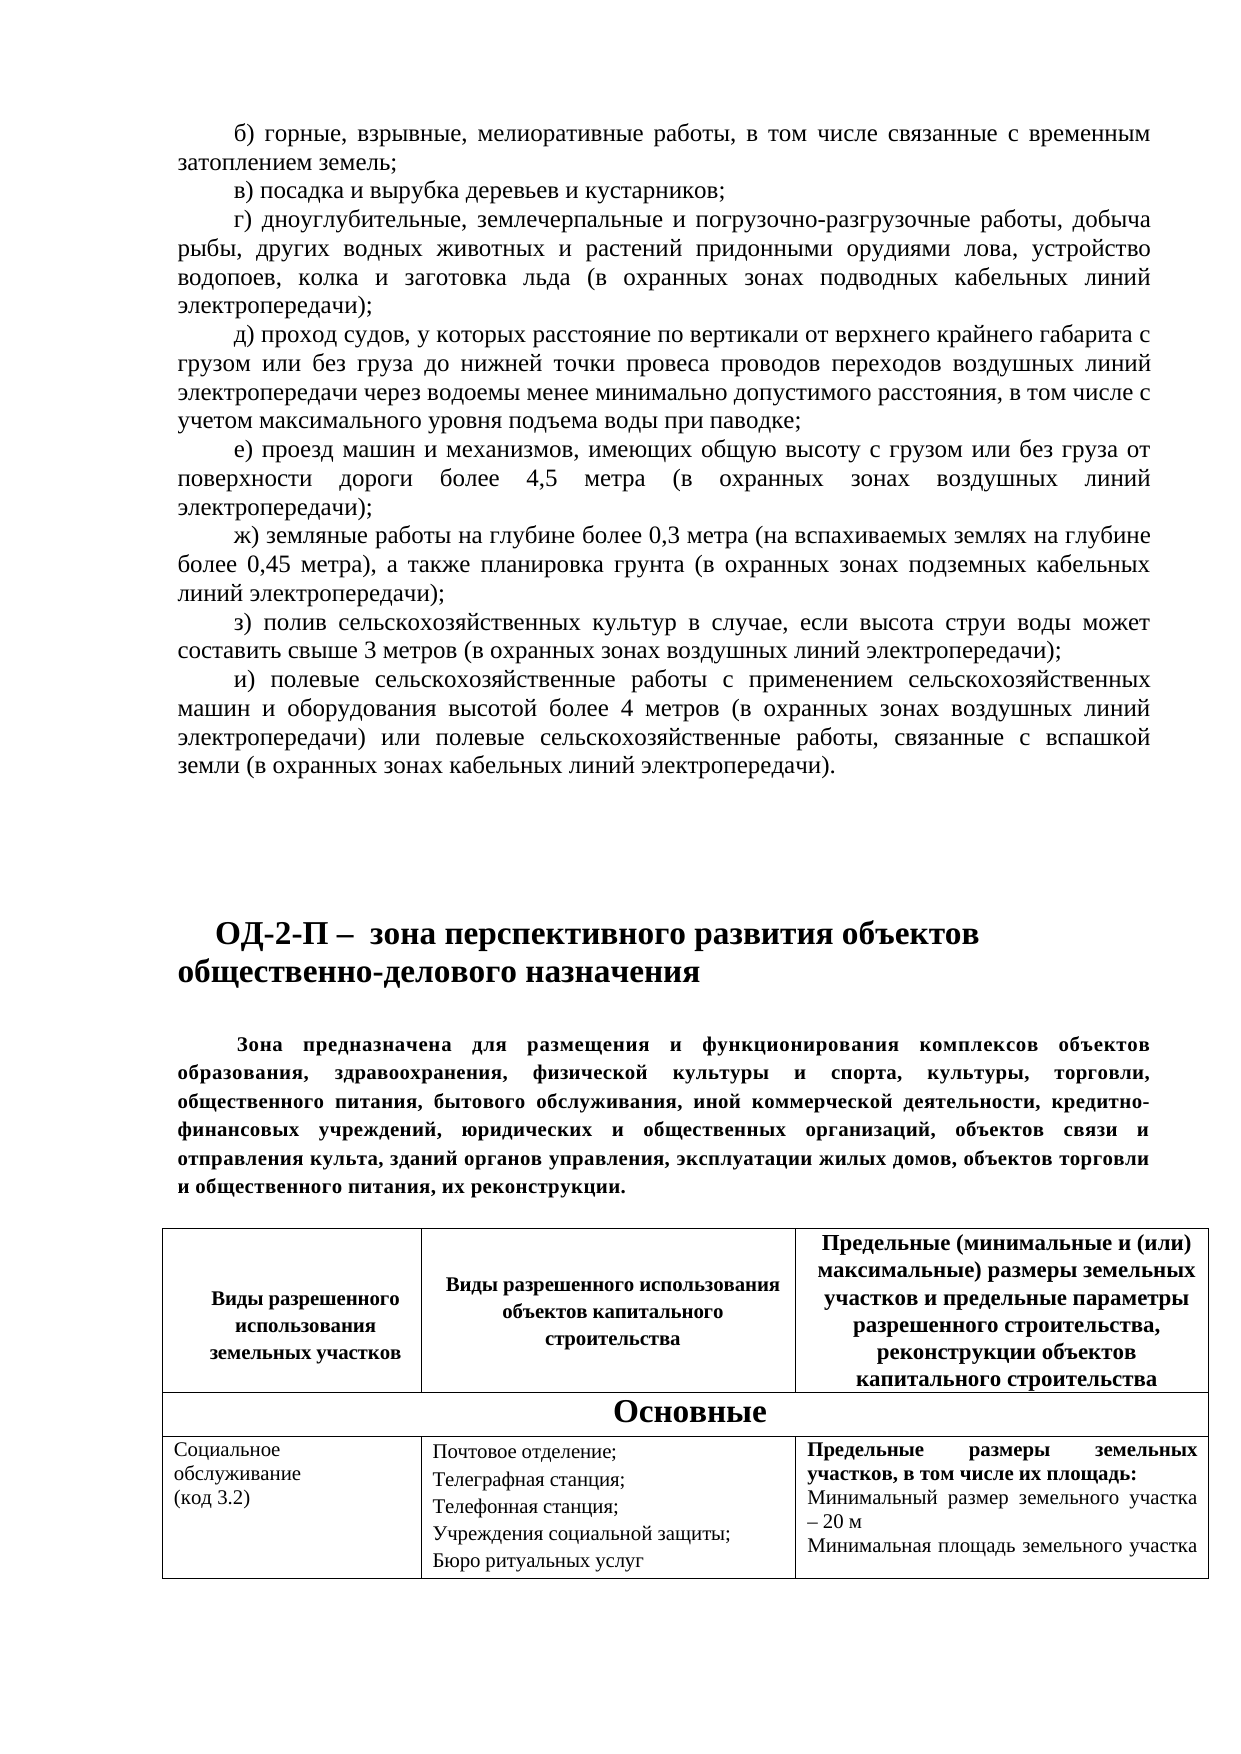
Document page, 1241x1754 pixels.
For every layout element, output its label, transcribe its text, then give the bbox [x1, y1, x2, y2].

text з) полив сельскохозяйственных культур в случае, если высота струи воды может составить свыше (в охранных зонах воздушных линий электропередачи); [177, 607, 1152, 664]
table_header Виды разрешенного использования земельных участков [163, 1229, 421, 1392]
text в) посадка и вырубка деревьев и кустарников; [177, 176, 1152, 204]
text б) горные, взрывные, мелиоративные работы, в том числе связанные с временным затоплением земель; [177, 118, 1152, 176]
text ОД-2-П – зона перспективного развития объектов общественно-делового назначения [177, 913, 1160, 990]
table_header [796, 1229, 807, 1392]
text г) дноуглубительные, землечерпальные и погрузочно-разгрузочные работы, добыча рыбы, других водных животных и растений придонными орудиями лова, устройство водопоев, колка и заготовка льда (в охранных зонах подводных кабельных линий электропередачи); [177, 204, 1152, 319]
table_cell Социальное обслуживание (код 3.2) [163, 1437, 421, 1578]
text д) проход судов, у которых расстояние по вертикали от верхнего крайнего габарита с грузом или без груза до нижней точки провеса проводов переходов воздушных линий электропередачи через водоемы менее минимально допустимого расстояния, в том числе с учетом максимального уровня подъема воды при паводке; [177, 319, 1152, 434]
table_header Виды разрешенного использования объектов капитального строительства [422, 1229, 795, 1392]
table_cell Почтовое отделение; Телеграфная станция; Телефонная станция; Учреждения социальной защиты; Бюро ритуальных услуг [422, 1437, 795, 1578]
text ж) земляные работы на глубине более (на вспахиваемых землях на глубине более ), а также планировка грунта (в охранных зонах подземных кабельных линий электропередачи); [177, 521, 1152, 607]
text е) проезд машин и механизмов, имеющих общую высоту с грузом или без груза от поверхности дороги более (в охранных зонах воздушных линий электропередачи); [177, 434, 1152, 521]
text Зона предназначена для размещения и функционирования комплексов объектов образования, здравоохранения, физической культуры и спорта, культуры, торговли, общественного питания, бытового обслуживания, иной коммерческой деятельности, кредитно-финансовых учреждений, юридических и общественных организаций, объектов связи и отправления культа, зданий органов управления, эксплуатации жилых домов, объектов торговли и общественного питания, их реконструкции. [177, 1028, 1151, 1199]
table_cell Основные [163, 1393, 1208, 1436]
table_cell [796, 1437, 1208, 1578]
text и) полевые сельскохозяйственные работы с применением сельскохозяйственных машин и оборудования высотой более (в охранных зонах воздушных линий электропередачи) или полевые сельскохозяйственные работы, связанные с вспашкой земли (в охранных зонах кабельных линий электропередачи). [177, 664, 1152, 779]
